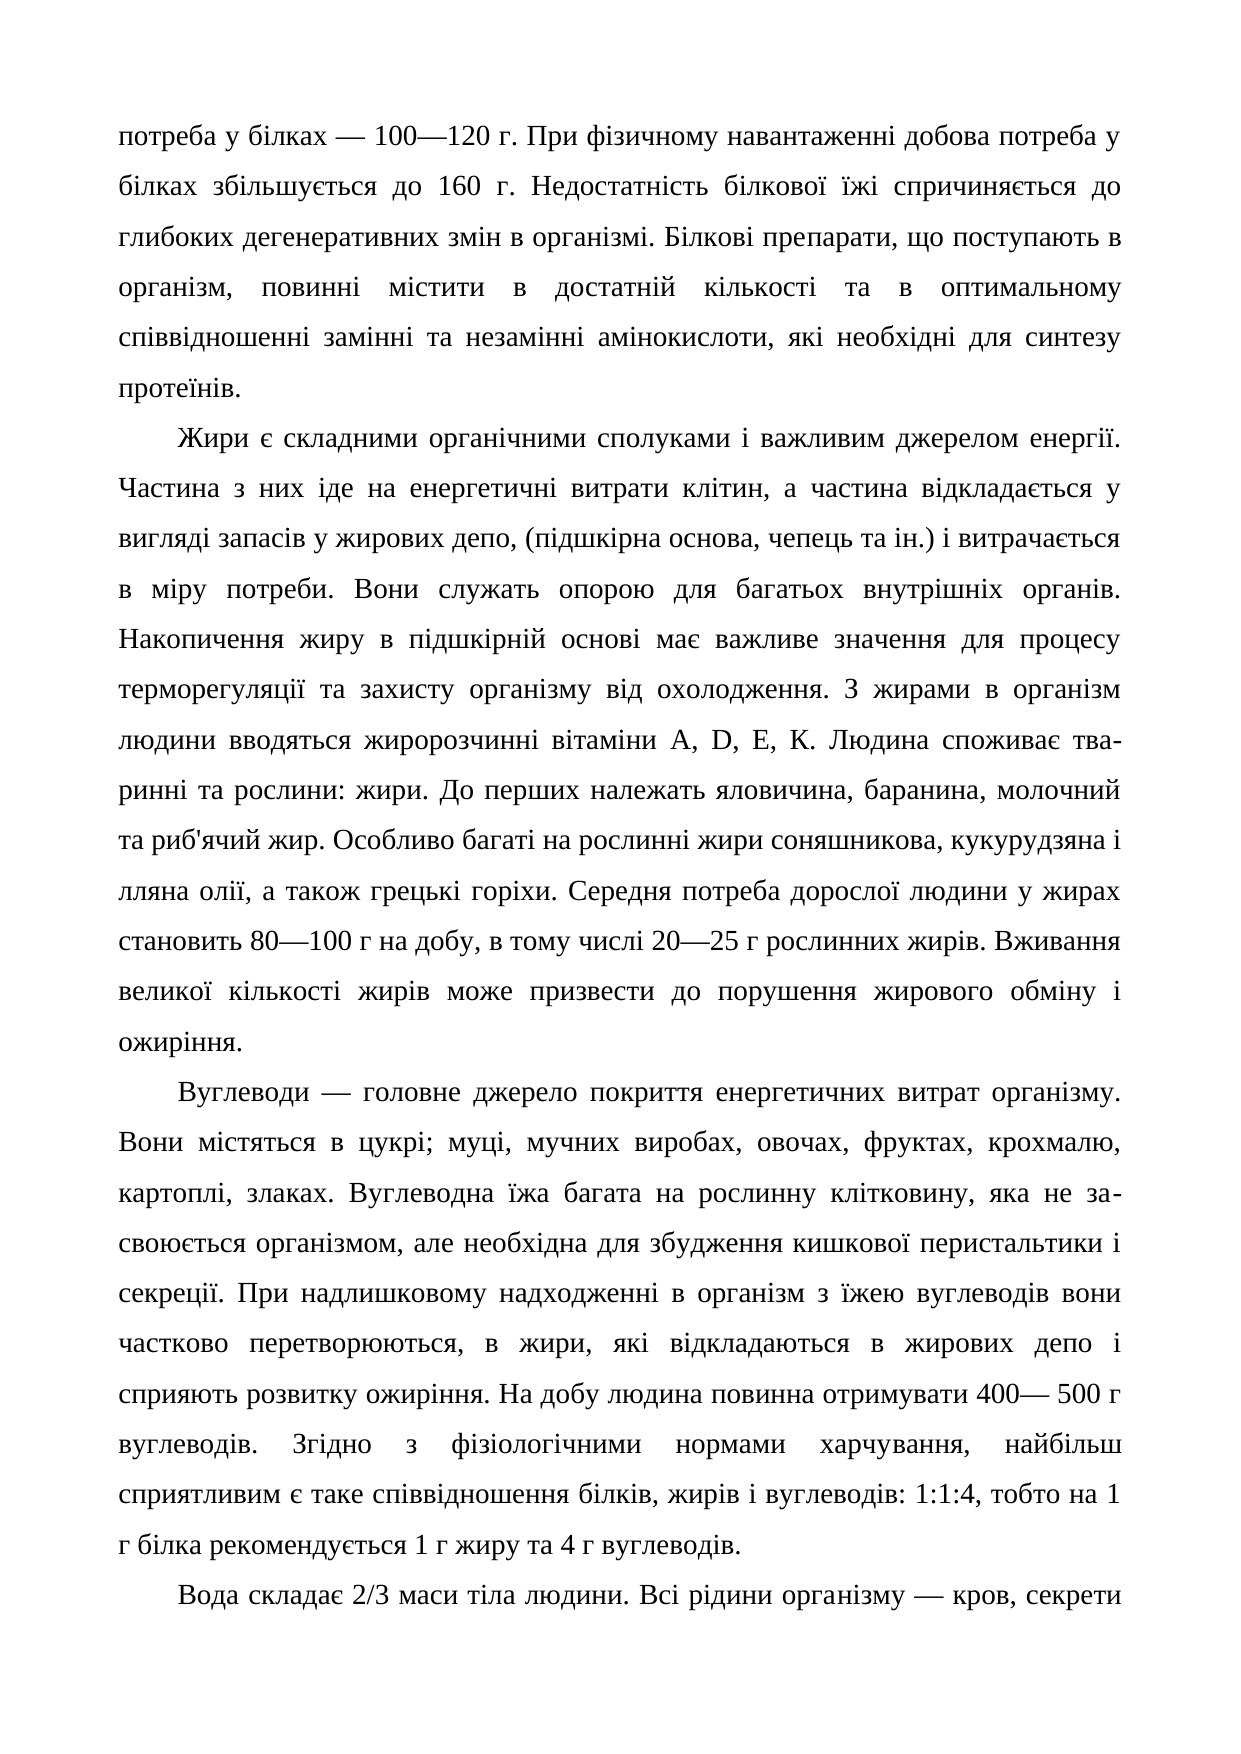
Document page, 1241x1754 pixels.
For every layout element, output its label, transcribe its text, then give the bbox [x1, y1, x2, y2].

text Жири є складними органічними сполуками і важливим джерелом енергії. Частина з них іде на енергетичні витрати клітин, а частина відкладається у вигляді запасів у жирових депо, (підшкірна основа, чепець та ін.) і витрачається в міру потреби. Вони служать опорою для багатьох внутрішніх органів. Накопичення жиру в підшкірній основі має важливе значення для процесу терморегуляції та захисту організму від охолодження. З жирами в організм людини вводяться жиророзчинні вітаміни A, D, Е, К. Людина споживає тваринні та рослини: жири. До перших належать яловичина, баранина, молочний та риб'ячий жир. Особливо багаті на рослинні жири соняшникова, кукурудзяна і лляна олії, а також грецькі горіхи. Середня потреба дорослої людини у жирах становить 80—100 г на добу, в тому числі 20—25 г рослинних жирів. Вживання великої кількості жирів може призвести до порушення жирового обміну і ожиріння. [118, 420, 1122, 1057]
text Вуглеводи — головне джерело покриття енергетичних витрат організму. Вони містяться в цукрі; муці, мучних виробах, овочах, фруктах, крохмалю, картоплі, злаках. Вуглеводна їжа багата на рослинну клітковину, яка не засвоюється організмом, але необхідна для збудження кишкової перистальтики і секреції. При надлишковому надходженні в організм з їжею вуглеводів вони частково перетворюються, в жири, які відкладаються в жирових депо і сприяють розвитку ожиріння. На добу людина повинна отримувати 400— 500 г вуглеводів. Згідно з фізіологічними нормами харчування, найбільш сприятливим є таке співвідношення білків, жирів і вуглеводів: 1:1:4, тобто на 1 г білка рекомендується 1 г жиру та 4 г вуглеводів. [118, 1074, 1122, 1560]
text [118, 1577, 1122, 1611]
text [118, 118, 1122, 403]
